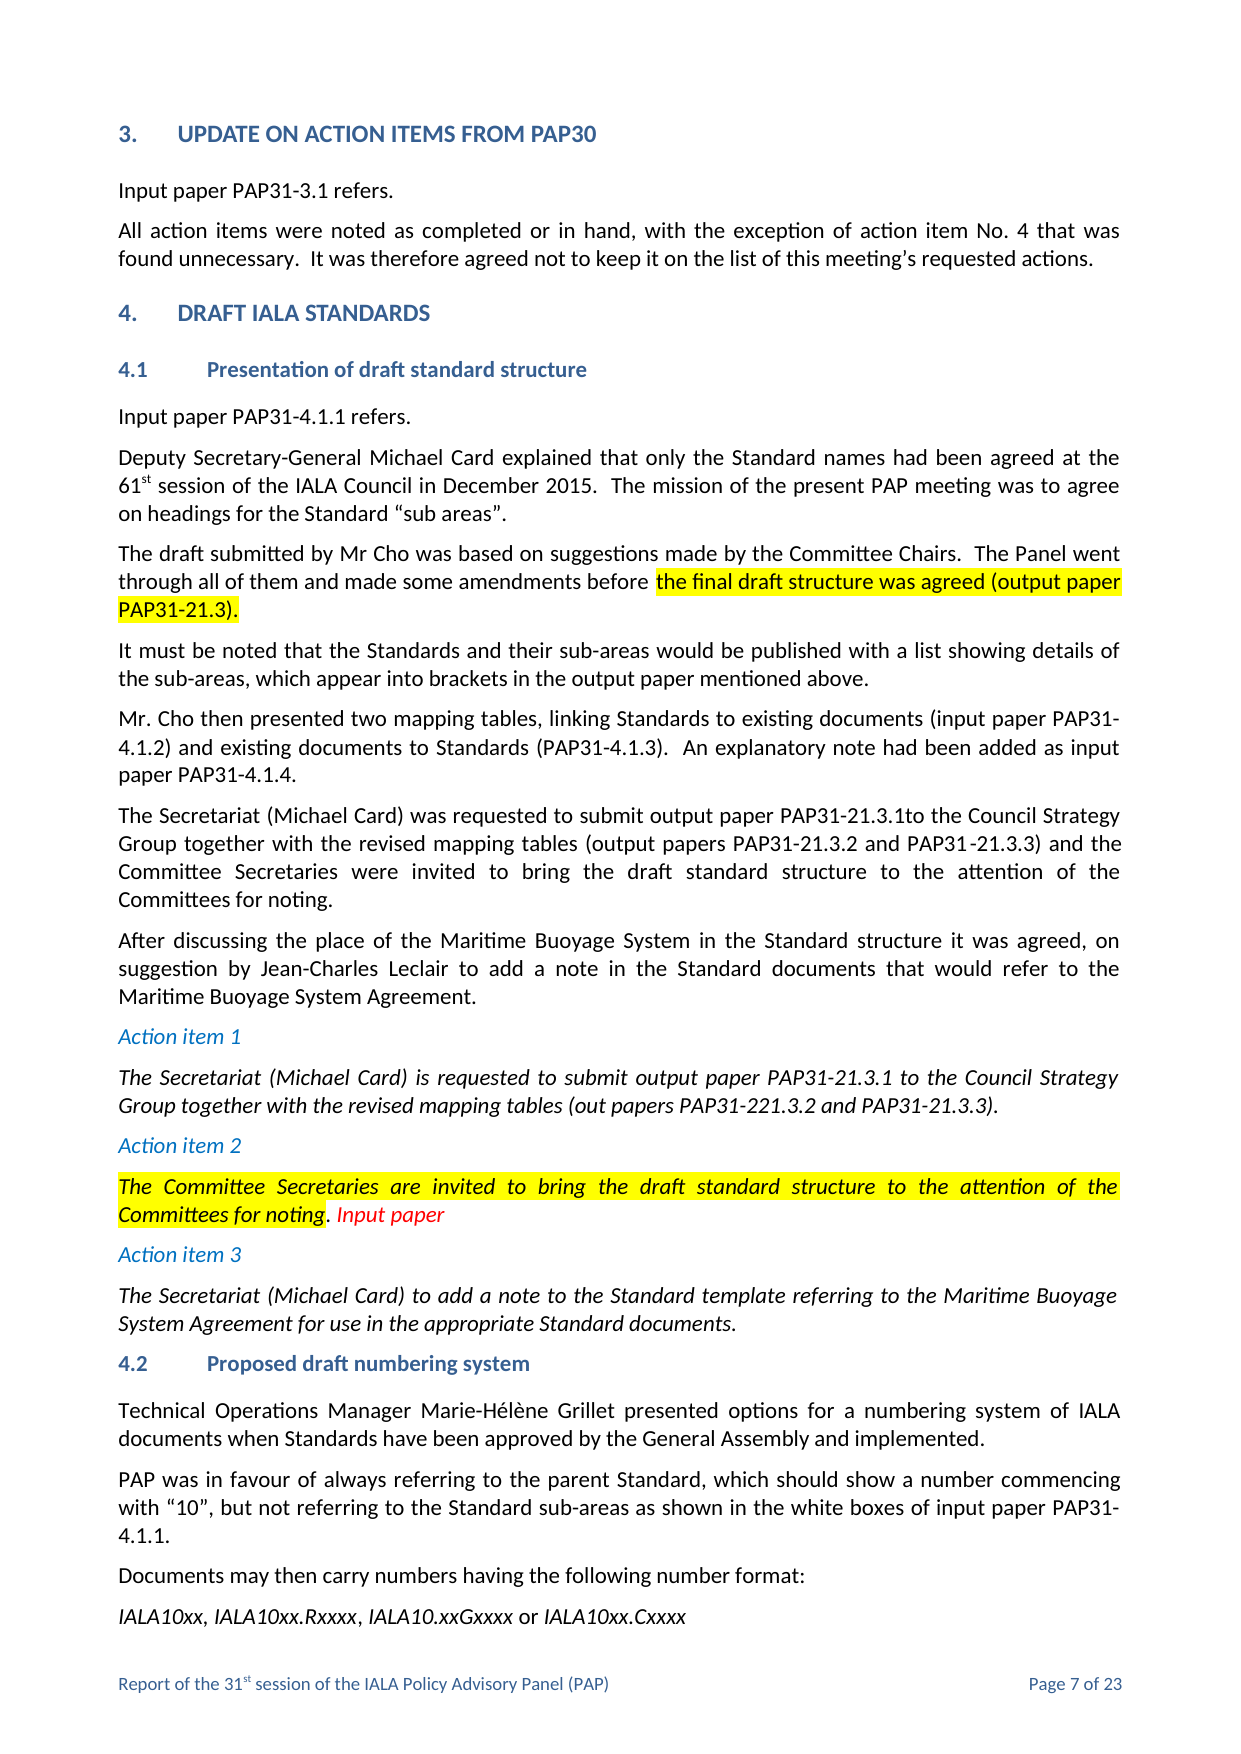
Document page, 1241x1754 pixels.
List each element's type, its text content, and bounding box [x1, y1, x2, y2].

text Documents may then carry numbers having the following number format: [118, 1561, 1122, 1589]
text All action items were noted as completed or in hand, with the exception of action item No. 4 that was found unnecessary. It was therefore agreed not to keep it on the list of this meeting’s requested actions. [118, 217, 1122, 273]
text Technical Operations Manager Marie-Hélène Grillet presented options for a numbering system of IALA documents when Standards have been approved by the General Assembly and implemented. [118, 1396, 1122, 1452]
text Input paper PAP31-4.1.1 refers. [118, 402, 1122, 430]
text PAP was in favour of always referring to the parent Standard, which should show a number commencing with “10”, but not referring to the Standard sub-areas as shown in the white boxes of input paper PAP31-4.1.1. [118, 1465, 1122, 1549]
text The Secretariat (Michael Card) was requested to submit output paper PAP31-21.3.1to the Council Strategy Group together with the revised mapping tables (output papers PAP31-21.3.2 and PAP31-21.3.3) and the Committee Secretaries were invited to bring the draft standard structure to the attention of the Committees for noting. [118, 801, 1122, 913]
subtitle Update on action items from PAP30 [118, 118, 1122, 149]
text Action item 1 [118, 1022, 1122, 1050]
text The Secretariat (Michael Card) to add a note to the Standard template referring to the Maritime Buoyage System Agreement for use in the appropriate Standard documents. [118, 1281, 1122, 1337]
text Action item 3 [118, 1240, 1122, 1268]
text IALA10xx, IALA10xx.Rxxxx, IALA10.xxGxxxx or IALA10xx.Cxxxx [118, 1602, 1122, 1630]
text It must be noted that the Standards and their sub-areas would be published with a list showing details of the sub-areas, which appear into brackets in the output paper mentioned above. [118, 636, 1122, 692]
text Input paper PAP31-3.1 refers. [118, 176, 1122, 204]
text After discussing the place of the Maritime Buoyage System in the Standard structure it was agreed, on suggestion by Jean-Charles Leclair to add a note in the Standard documents that would refer to the Maritime Buoyage System Agreement. [118, 926, 1122, 1010]
text The Secretariat (Michael Card) is requested to submit output paper PAP31-21.3.1 to the Council Strategy Group together with the revised mapping tables (out papers PAP31-221.3.2 and PAP31-21.3.3). [118, 1063, 1122, 1119]
subtitle Proposed draft numbering system [118, 1349, 1122, 1377]
subtitle Draft IALA Standards [118, 298, 1122, 328]
text The draft submitted by Mr Cho was based on suggestions made by the Committee Chairs. The Panel went through all of them and made some amendments before the final draft structure was agreed (output paper PAP31-21.3). [118, 539, 1122, 623]
text Mr. Cho then presented two mapping tables, linking Standards to existing documents (input paper PAP31-4.1.2) and existing documents to Standards (PAP31-4.1.3). An explanatory note had been added as input paper PAP31-4.1.4. [118, 704, 1122, 789]
subtitle Presentation of draft standard structure [118, 356, 1122, 383]
text Action item 2 [118, 1131, 1122, 1159]
text Deputy Secretary-General Michael Card explained that only the Standard names had been agreed at the 61st session of the IALA Council in December 2015. The mission of the present PAP meeting was to agree on headings for the Standard “sub areas”. [118, 443, 1122, 527]
text The Committee Secretaries are invited to bring the draft standard structure to the attention of the Committees for noting. Input paper [326, 1172, 1122, 1228]
